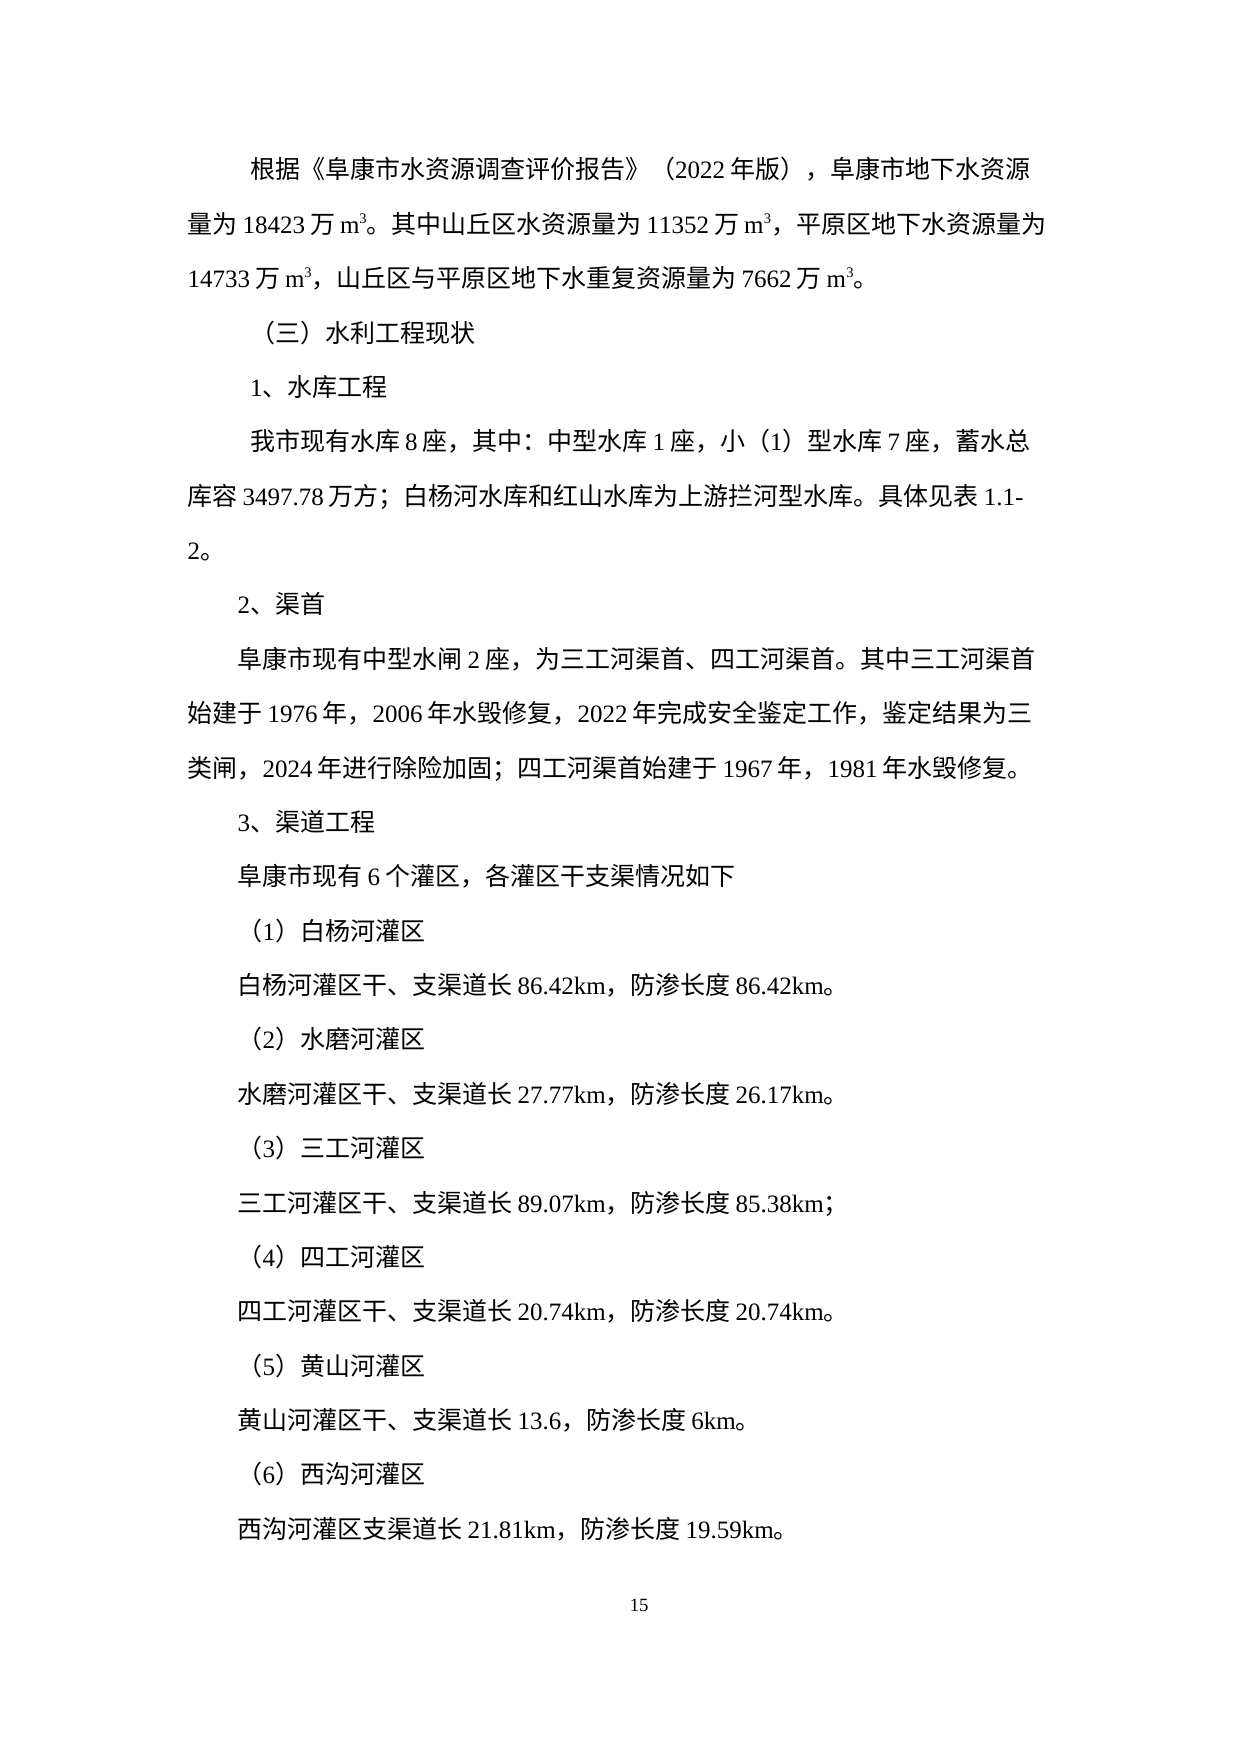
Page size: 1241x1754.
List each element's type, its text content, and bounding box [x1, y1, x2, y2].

text 3、渠道工程 [187, 802, 1053, 839]
text （1）白杨河灌区 [187, 911, 1053, 947]
text 白杨河灌区干、支渠道长86.42km，防渗长度86.42km。 [187, 966, 1053, 1002]
text （3）三工河灌区 [187, 1129, 1053, 1165]
text 黄山河灌区干、支渠道长13.6，防渗长度6km。 [187, 1401, 1053, 1437]
text 三工河灌区干、支渠道长89.07km，防渗长度85.38km； [187, 1183, 1053, 1219]
text （6）西沟河灌区 [187, 1455, 1053, 1491]
text （5）黄山河灌区 [187, 1346, 1053, 1382]
text （三）水利工程现状 [187, 313, 1053, 349]
text （2）水磨河灌区 [187, 1020, 1053, 1056]
text 阜康市现有中型水闸2座，为三工河渠首、四工河渠首。其中三工河渠首始建于1976年，2006年水毁修复，2022年完成安全鉴定工作，鉴定结果为三类闸，2024年进行除险加固；四工河渠首始建于1967年，1981年水毁修复。 [187, 639, 1053, 784]
text 四工河灌区干、支渠道长20.74km，防渗长度20.74km。 [187, 1292, 1053, 1328]
text 根据《阜康市水资源调查评价报告》（2022年版），阜康市地下水资源量为18423万m3。其中山丘区水资源量为11352万m3，平原区地下水资源量为14733万m3，山丘区与平原区地下水重复资源量为7662万m3。 [187, 150, 1053, 295]
text 我市现有水库8座，其中：中型水库1座，小（1）型水库7座，蓄水总库容3497.78万方；白杨河水库和红山水库为上游拦河型水库。具体见表1.1-2。 [187, 422, 1053, 567]
text 1、水库工程 [187, 367, 1053, 404]
text 阜康市现有6个灌区，各灌区干支渠情况如下 [187, 857, 1053, 893]
text （4）四工河灌区 [187, 1237, 1053, 1274]
text 2、渠首 [187, 585, 1053, 621]
text 水磨河灌区干、支渠道长27.77km，防渗长度26.17km。 [187, 1074, 1053, 1111]
text 西沟河灌区支渠道长21.81km，防渗长度19.59km。 [187, 1509, 1053, 1546]
